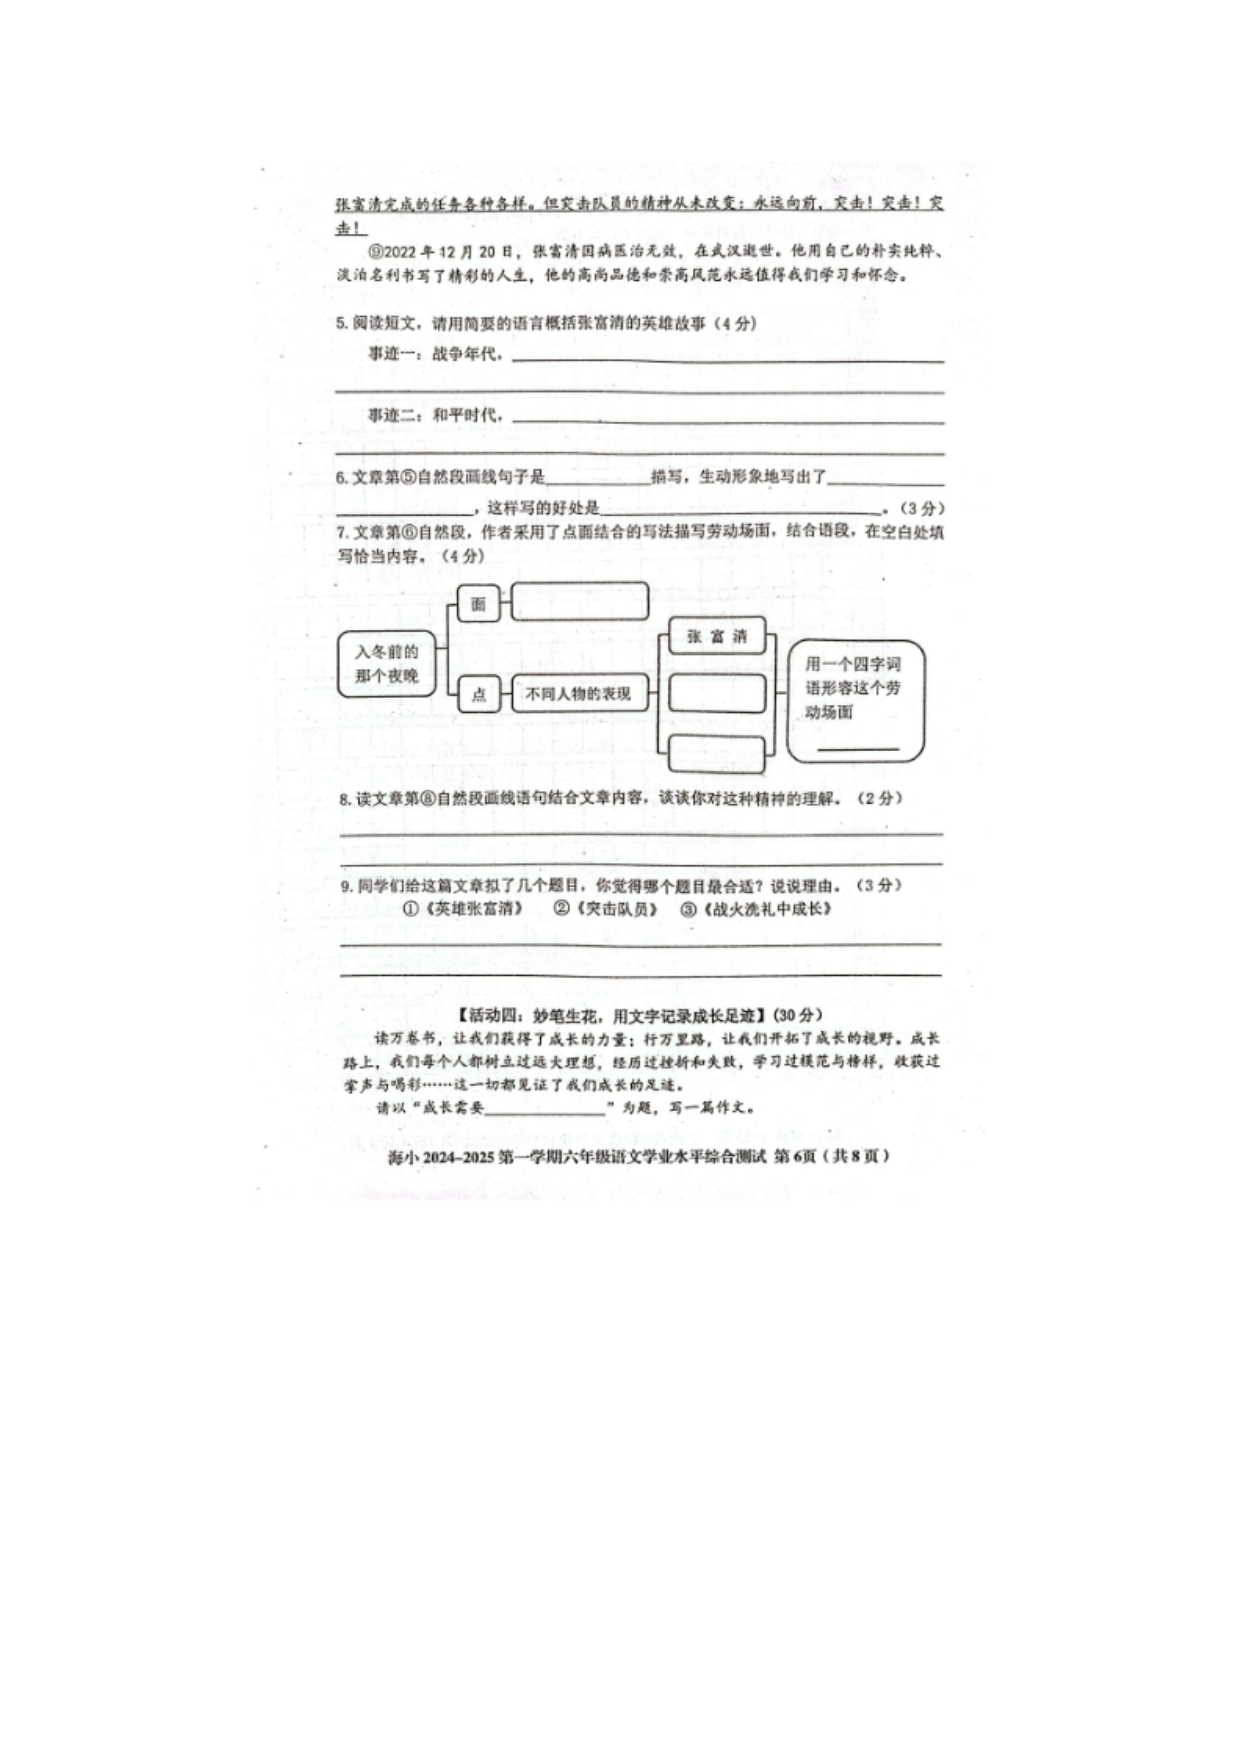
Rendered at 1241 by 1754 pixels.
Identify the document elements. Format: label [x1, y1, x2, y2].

picture [252, 162, 988, 1219]
